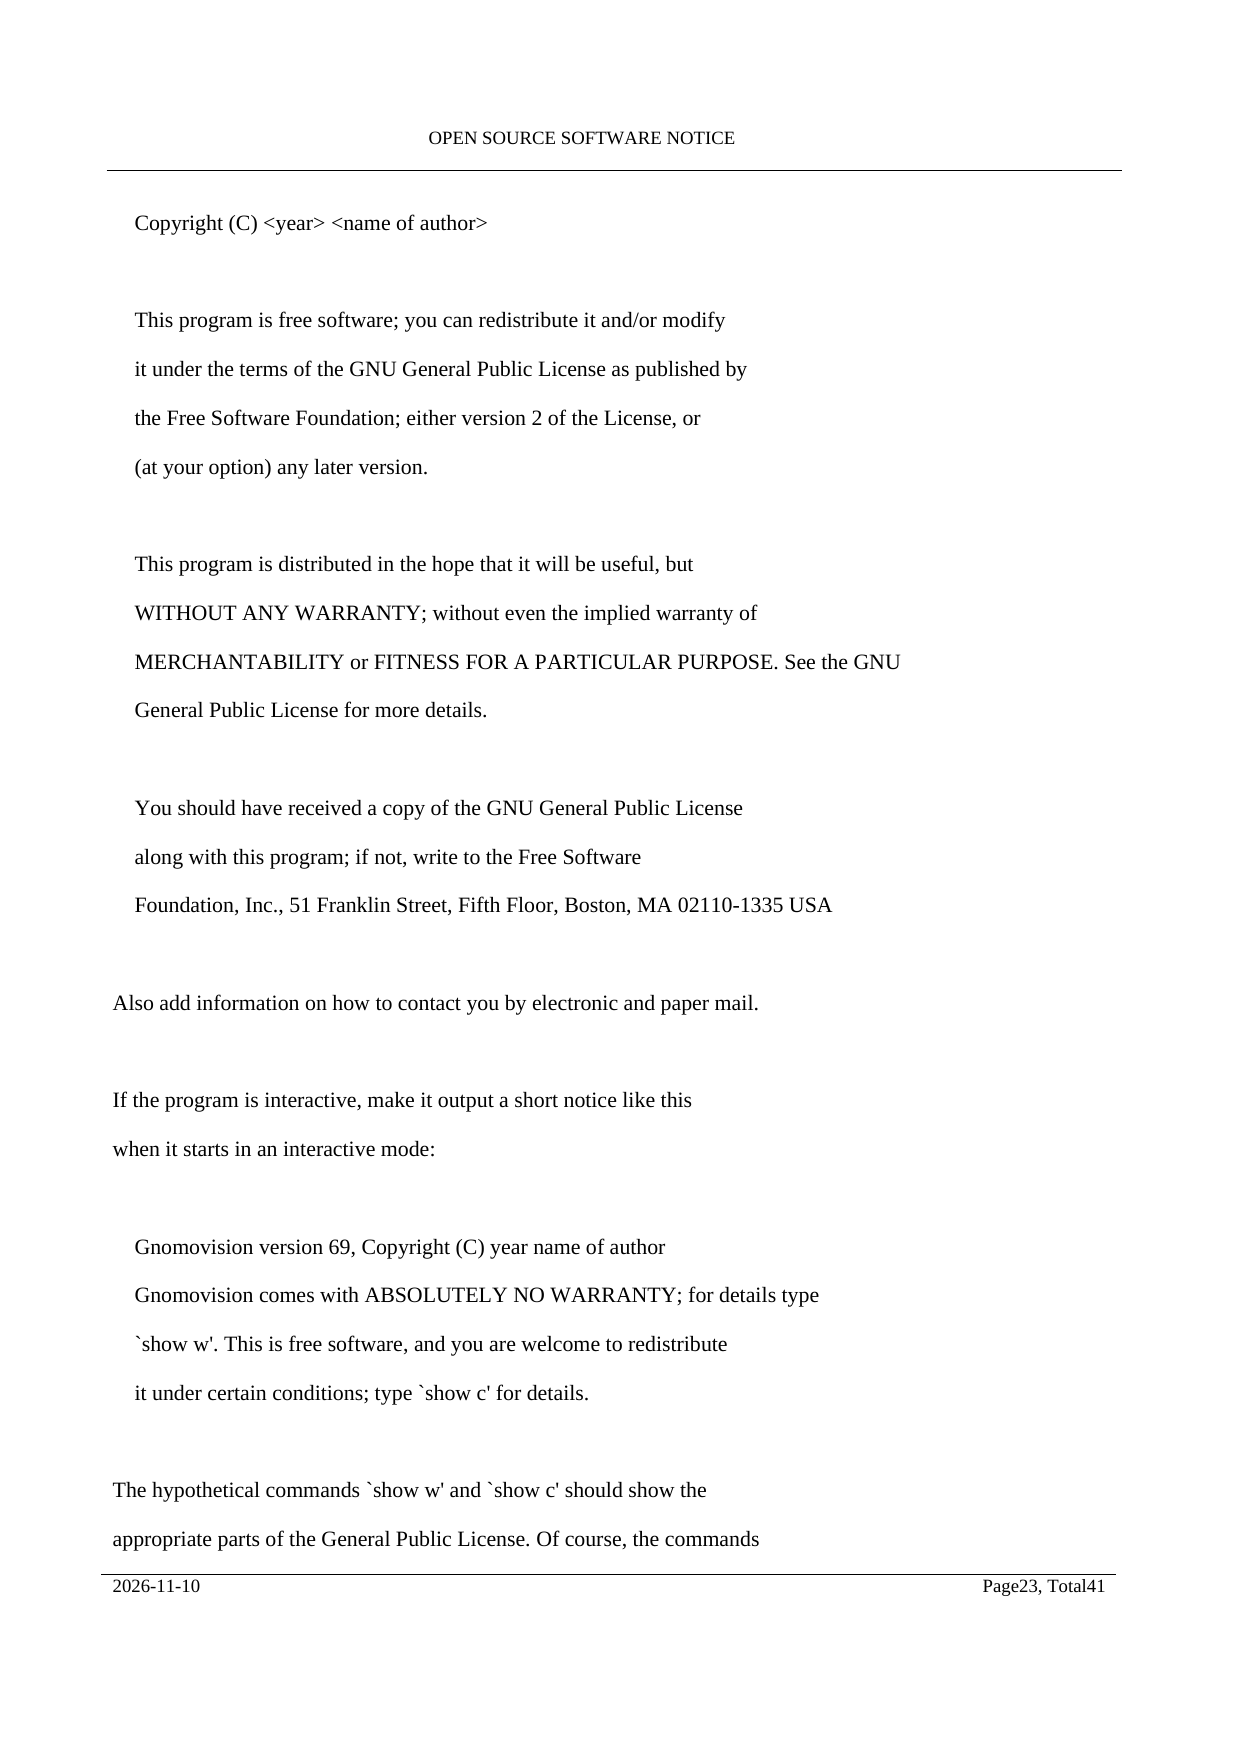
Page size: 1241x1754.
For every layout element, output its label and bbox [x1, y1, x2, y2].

text [112, 206, 1128, 1555]
